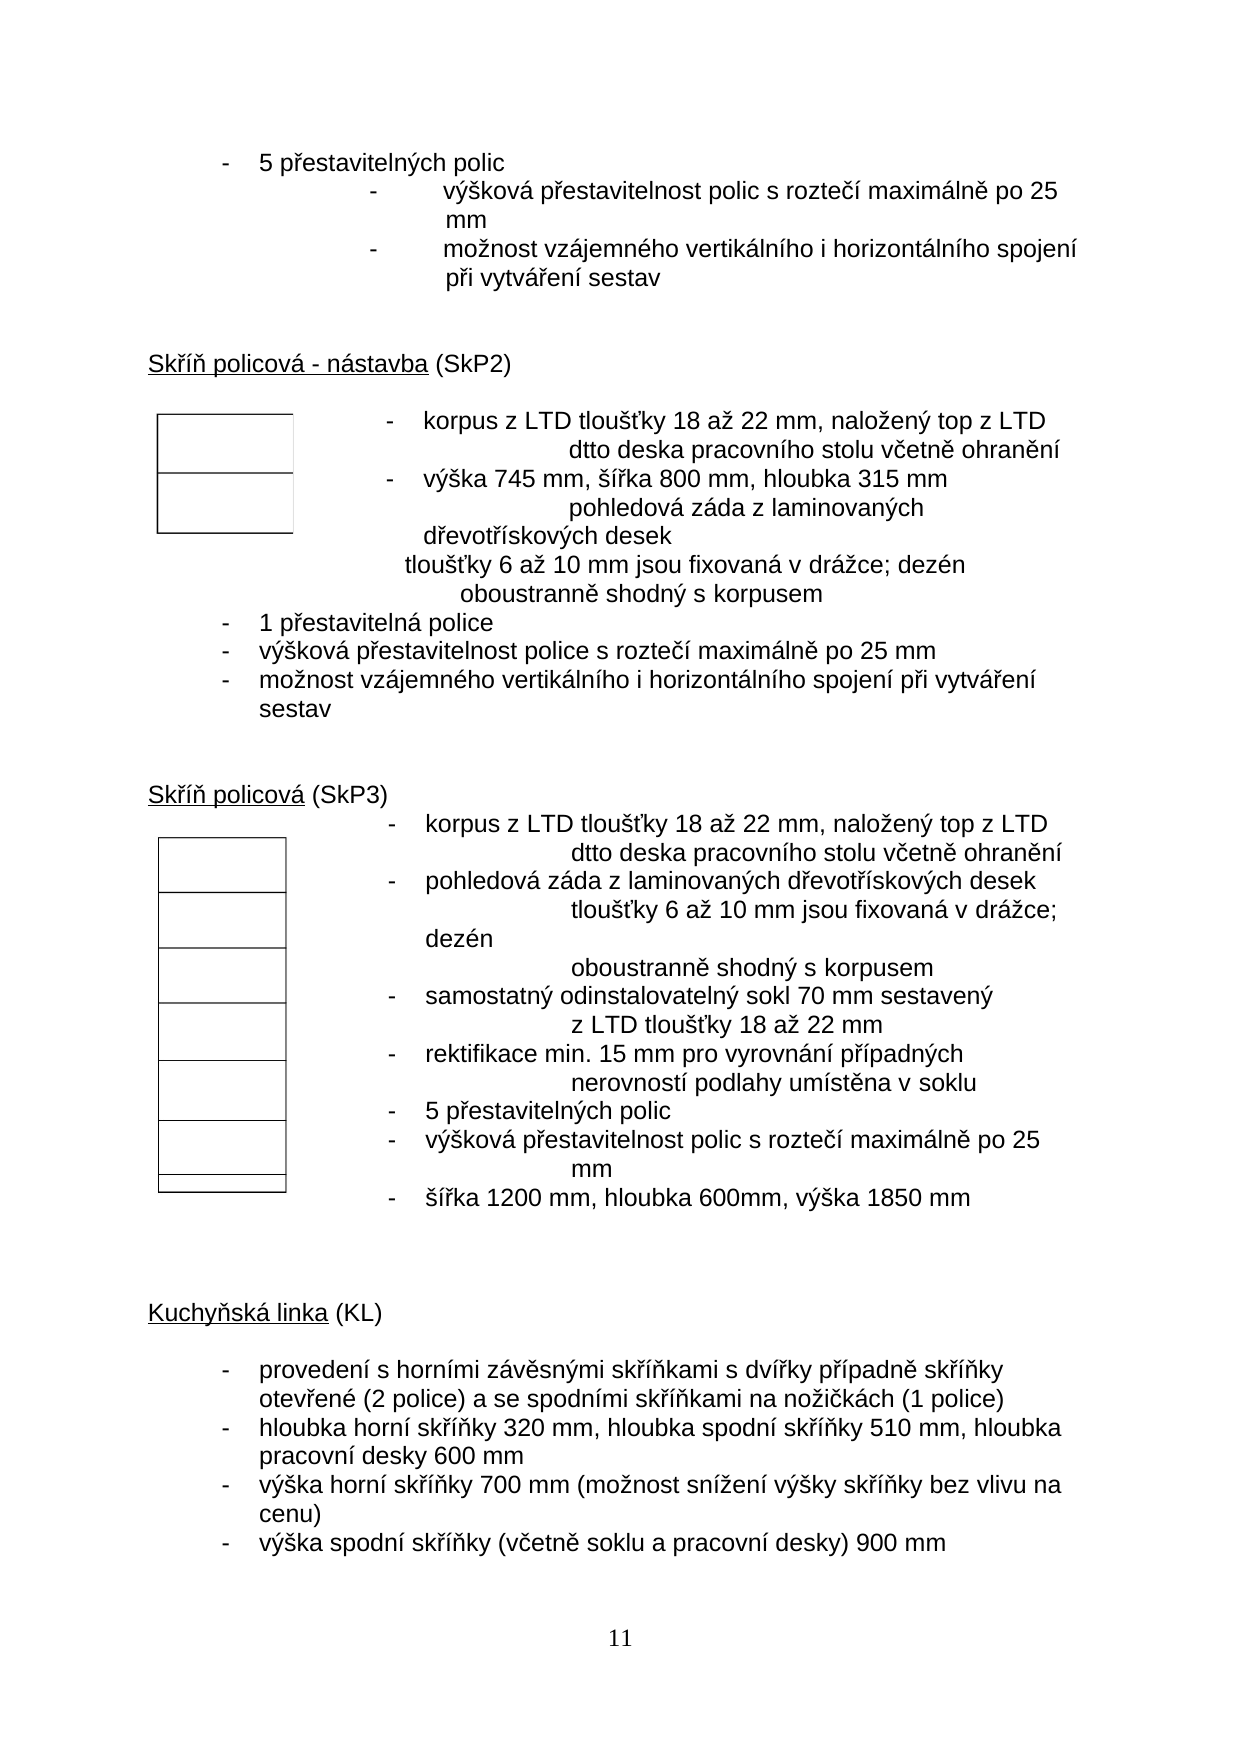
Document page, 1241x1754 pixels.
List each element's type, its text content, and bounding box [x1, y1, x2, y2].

list provedení s horními závěsnými skříňkami s dvířky případně skříňky otevřené (2 police) a se spodními skříňkami na nožičkách (1 police) [221, 1355, 1093, 1413]
list výška 745 mm, šířka 800 mm, hloubka 315 mm [293, 464, 1093, 493]
picture [152, 410, 293, 532]
list výšková přestavitelnost police s roztečí maximálně po 25 mm [221, 636, 1093, 665]
list 5 přestavitelných polic [297, 1096, 1093, 1125]
text nerovností podlahy umístěna v soklu [297, 1068, 1093, 1096]
list hloubka horní skříňky 320 mm, hloubka spodní skříňky 510 mm, hloubka pracovní desky 600 mm [221, 1413, 1093, 1470]
text dtto deska pracovního stolu včetně ohranění [293, 435, 1093, 464]
text oboustranně shodný s korpusem [297, 953, 1093, 981]
text tloušťky 6 až 10 mm jsou fixovaná v drážce; dezén [259, 550, 1093, 579]
text Skříň policová - nástavba (SkP2) [148, 349, 1093, 378]
list pohledová záda z laminovaných dřevotřískových desek [297, 866, 1093, 895]
list 1 přestavitelná police [221, 608, 1093, 636]
list výšková přestavitelnost polic s roztečí maximálně po 25 [297, 1125, 1093, 1154]
text při vytváření sestav [369, 263, 1093, 291]
list výšková přestavitelnost polic s roztečí maximálně po 25 [369, 176, 1093, 205]
text mm [297, 1154, 1093, 1183]
list výška horní skříňky 700 mm (možnost snížení výšky skříňky bez vlivu na cenu) [221, 1470, 1093, 1528]
list možnost vzájemného vertikálního i horizontálního spojení při vytváření sestav [221, 665, 1093, 723]
text Skříň policová (SkP3) [148, 780, 1093, 809]
text z LTD tloušťky 18 až 22 mm [297, 1010, 1093, 1039]
text tloušťky 6 až 10 mm jsou fixovaná v drážce; dezén [297, 895, 1093, 953]
list korpus z LTD tloušťky 18 až 22 mm, naložený top z LTD [221, 406, 1093, 435]
text mm [369, 205, 1093, 234]
list výška spodní skříňky (včetně soklu a pracovní desky) 900 mm [221, 1528, 1093, 1556]
list rektifikace min. 15 mm pro vyrovnání případných [297, 1039, 1093, 1068]
list možnost vzájemného vertikálního i horizontálního spojení [369, 234, 1093, 263]
text dtto deska pracovního stolu včetně ohranění [297, 838, 1093, 866]
picture [148, 829, 297, 1202]
text pohledová záda z laminovaných dřevotřískových desek [259, 493, 1093, 550]
text Kuchyňská linka (KL) [148, 1298, 1093, 1326]
list korpus z LTD tloušťky 18 až 22 mm, naložený top z LTD [221, 809, 1093, 838]
list šířka 1200 mm, hloubka 600mm, výška 1850 mm [221, 1183, 1093, 1211]
list 5 přestavitelných polic [221, 148, 1093, 176]
list samostatný odinstalovatelný sokl 70 mm sestavený [297, 981, 1093, 1010]
text oboustranně shodný s korpusem [259, 579, 1093, 608]
